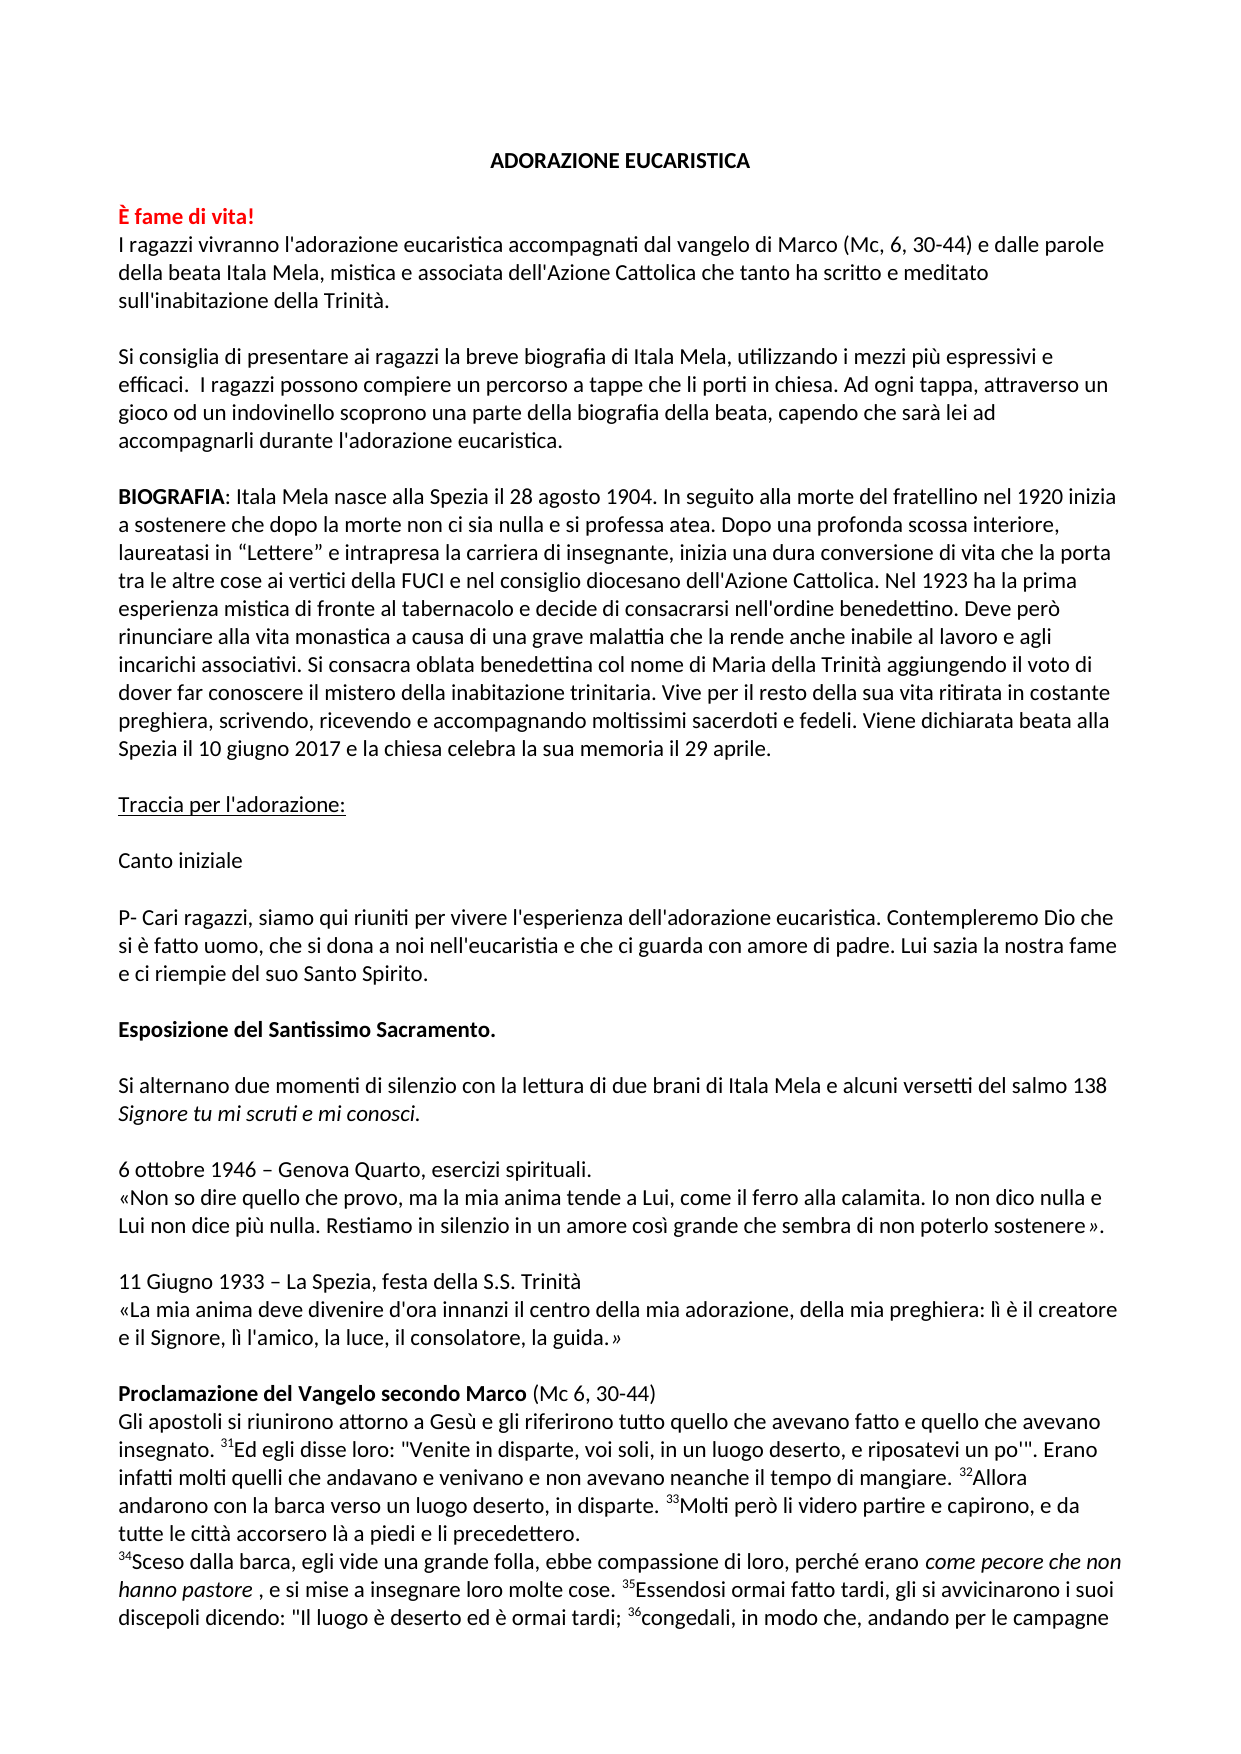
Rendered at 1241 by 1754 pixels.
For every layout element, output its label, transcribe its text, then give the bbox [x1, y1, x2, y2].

text È fame di vita! [118, 202, 1122, 230]
text Si alternano due momenti di silenzio con la lettura di due brani di Itala Mela e alcuni versetti del salmo 138 Signore tu mi scruti e mi conosci. [118, 1071, 1122, 1127]
text Traccia per l'adorazione: [118, 791, 1122, 819]
text «La mia anima deve divenire d'ora innanzi il centro della mia adorazione, della mia preghiera: lì è il creatore e il Signore, lì l'amico, la luce, il consolatore, la guida.» [118, 1295, 1122, 1351]
text 6 ottobre 1946 – Genova Quarto, esercizi spirituali. [118, 1155, 1122, 1183]
text BIOGRAFIA: Itala Mela nasce alla Spezia il 28 agosto 1904. In seguito alla morte del fratellino nel 1920 inizia a sostenere che dopo la morte non ci sia nulla e si professa atea. Dopo una profonda scossa interiore, laureatasi in “Lettere” e intrapresa la carriera di insegnante, inizia una dura conversione di vita che la porta tra le altre cose ai vertici della FUCI e nel consiglio diocesano dell'Azione Cattolica. Nel 1923 ha la prima esperienza mistica di fronte al tabernacolo e decide di consacrarsi nell'ordine benedettino. Deve però rinunciare alla vita monastica a causa di una grave malattia che la rende anche inabile al lavoro e agli incarichi associativi. Si consacra oblata benedettina col nome di Maria della Trinità aggiungendo il voto di dover far conoscere il mistero della inabitazione trinitaria. Vive per il resto della sua vita ritirata in costante preghiera, scrivendo, ricevendo e accompagnando moltissimi sacerdoti e fedeli. Viene dichiarata beata alla Spezia il 10 giugno 2017 e la chiesa celebra la sua memoria il 29 aprile. [118, 482, 1122, 763]
text P- Cari ragazzi, siamo qui riuniti per vivere l'esperienza dell'adorazione eucaristica. Contempleremo Dio che si è fatto uomo, che si dona a noi nell'eucaristia e che ci guarda con amore di padre. Lui sazia la nostra fame e ci riempie del suo Santo Spirito. [118, 903, 1122, 987]
text I ragazzi vivranno l'adorazione eucaristica accompagnati dal vangelo di Marco (Mc, 6, 30-44) e dalle parole della beata Itala Mela, mistica e associata dell'Azione Cattolica che tanto ha scritto e meditato sull'inabitazione della Trinità. [118, 230, 1122, 314]
text Esposizione del Santissimo Sacramento. [118, 1015, 1122, 1043]
text ADORAZIONE EUCARISTICA [118, 146, 1122, 174]
text Si consiglia di presentare ai ragazzi la breve biografia di Itala Mela, utilizzando i mezzi più espressivi e efficaci. I ragazzi possono compiere un percorso a tappe che li porti in chiesa. Ad ogni tappa, attraverso un gioco od un indovinello scoprono una parte della biografia della beata, capendo che sarà lei ad accompagnarli durante l'adorazione eucaristica. [118, 342, 1122, 454]
text 11 Giugno 1933 – La Spezia, festa della S.S. Trinità [118, 1267, 1122, 1295]
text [118, 1547, 1122, 1631]
text Canto iniziale [118, 847, 1122, 875]
text «Non so dire quello che provo, ma la mia anima tende a Lui, come il ferro alla calamita. Io non dico nulla e Lui non dice più nulla. Restiamo in silenzio in un amore così grande che sembra di non poterlo sostenere». [118, 1183, 1122, 1239]
text Proclamazione del Vangelo secondo Marco (Mc 6, 30-44) [118, 1379, 1122, 1407]
text Gli apostoli si riunirono attorno a Gesù e gli riferirono tutto quello che avevano fatto e quello che avevano insegnato. 31Ed egli disse loro: "Venite in disparte, voi soli, in un luogo deserto, e riposatevi un po'". Erano infatti molti quelli che andavano e venivano e non avevano neanche il tempo di mangiare. 32Allora andarono con la barca verso un luogo deserto, in disparte. 33Molti però li videro partire e capirono, e da tutte le città accorsero là a piedi e li precedettero. [118, 1407, 1122, 1547]
